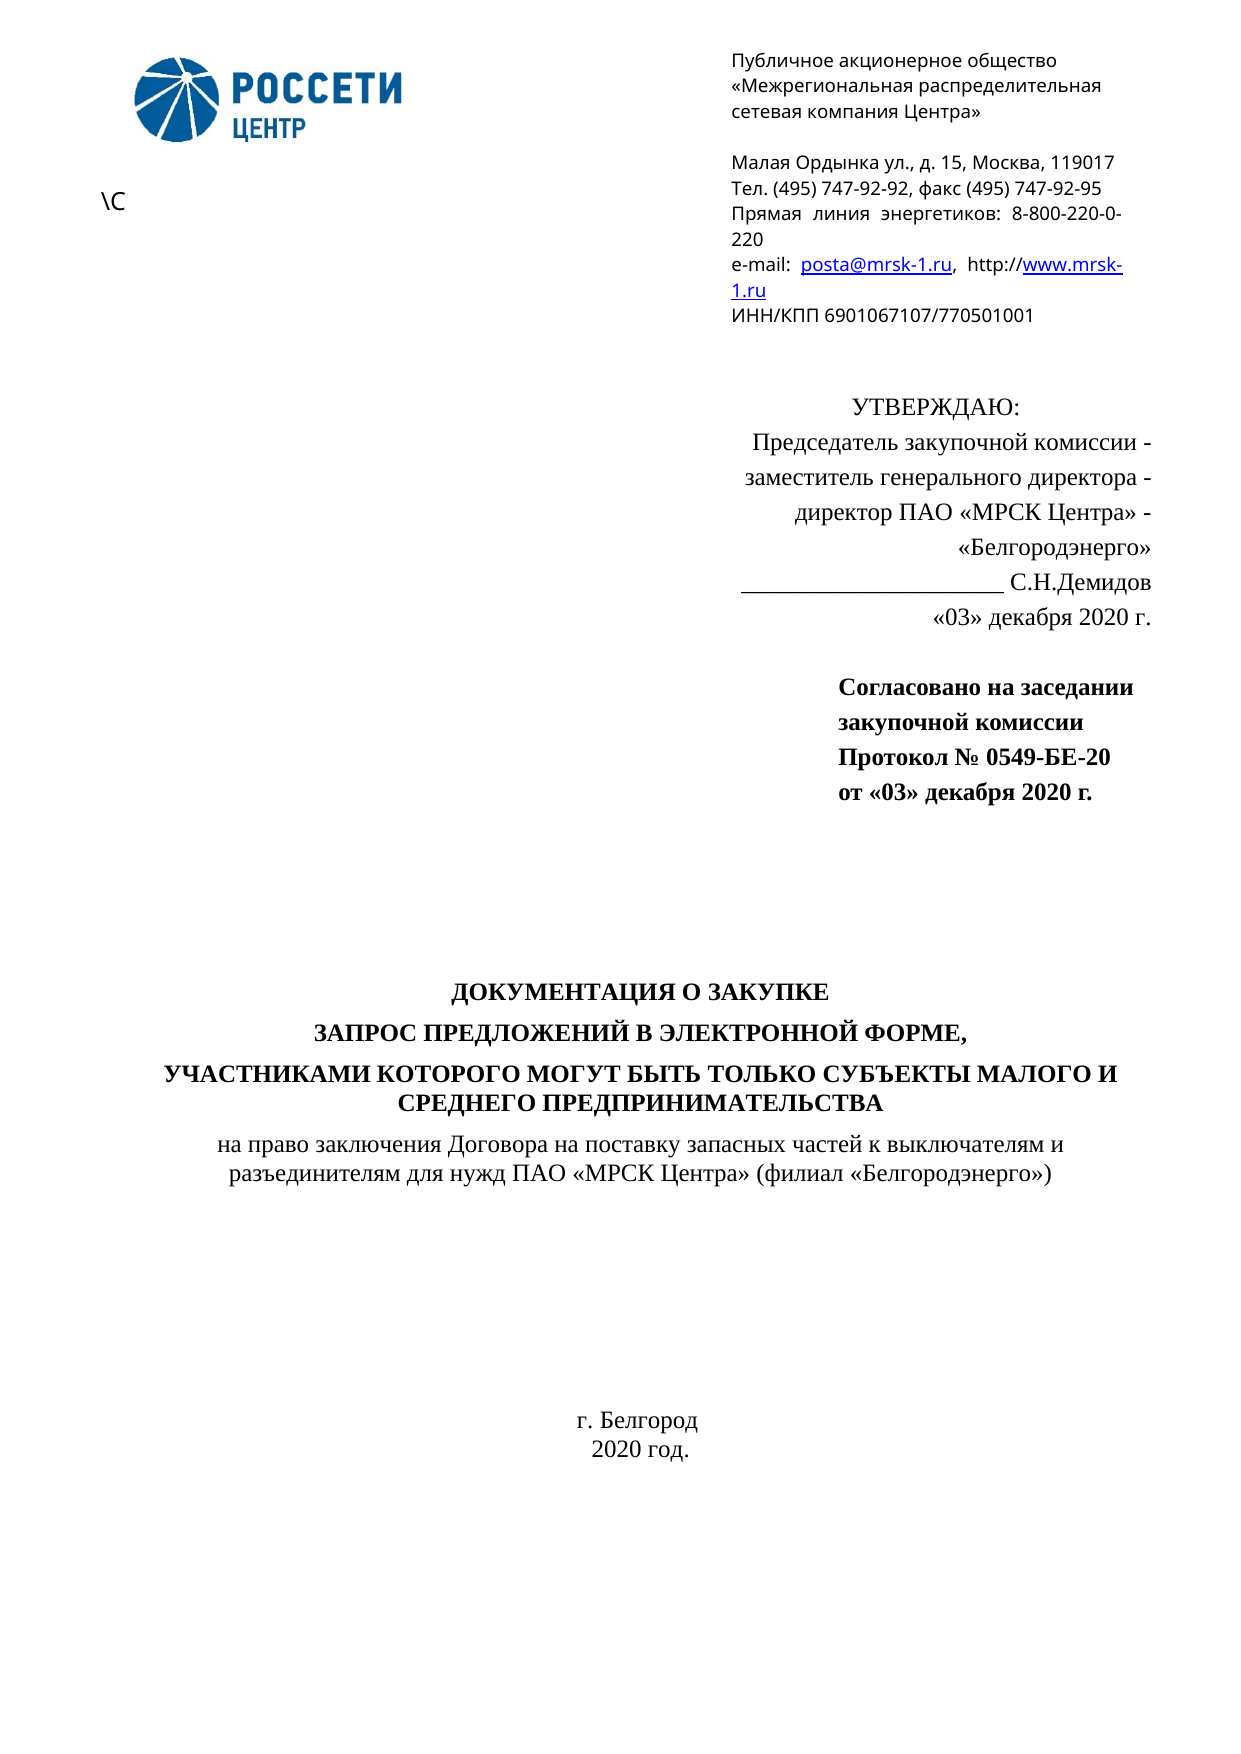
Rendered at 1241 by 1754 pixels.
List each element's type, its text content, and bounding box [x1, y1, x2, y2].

text заместитель генерального директора - [129, 462, 1151, 491]
text УТВЕРЖДАЮ: [720, 392, 1151, 421]
text закупочной комиссии [838, 707, 1151, 736]
text УЧАСТНИКАМИ КОТОРОГО МОГУТ БЫТЬ ТОЛЬКО СУБЪЕКТЫ МАЛОГО И СРЕДНЕГО ПРЕДПРИНИМАТЕЛЬСТВА [129, 1059, 1151, 1117]
text от «03» декабря 2020 г. [838, 777, 1151, 806]
text ДОКУМЕНТАЦИЯ О ЗАКУПКЕ [129, 977, 1151, 1006]
text «Белгородэнерго» [129, 532, 1151, 561]
text ЗАПРОС ПРЕДЛОЖЕНИЙ В ЭЛЕКТРОННОЙ ФОРМЕ, [129, 1018, 1151, 1047]
text на право заключения Договора на поставку запасных частей к выключателям и разъединителям для нужд ПАО «МРСК Центра» (филиал «Белгородэнерго») [129, 1129, 1151, 1187]
text «03» декабря 2020 г. [720, 602, 1151, 631]
text Протокол № 0549-БЕ-20 [838, 742, 1151, 771]
text г. Белгород 2020 год. [129, 1406, 1151, 1463]
text Председатель закупочной комиссии - [129, 427, 1151, 456]
text директор ПАО «МРСК Центра» - [129, 497, 1151, 526]
text Согласовано на заседании [838, 672, 1151, 701]
table_header Публичное акционерное общество «Межрегиональная распределительная сетевая компания Центра» Малая Ордынка ул., д. 15, Москва, 119017 Тел. (495) 747-92-92, факс (495) 747-92-95 Прямая линия энергетиков: 8-800-220-0-220 e-mail: posta@mrsk-1.ru, http://www.mrsk-1.ru ИНН/КПП 6901067107/770501001 [720, 47, 1133, 334]
text _____________________ С.Н.Демидов [129, 567, 1151, 596]
table_header \С [129, 47, 720, 334]
